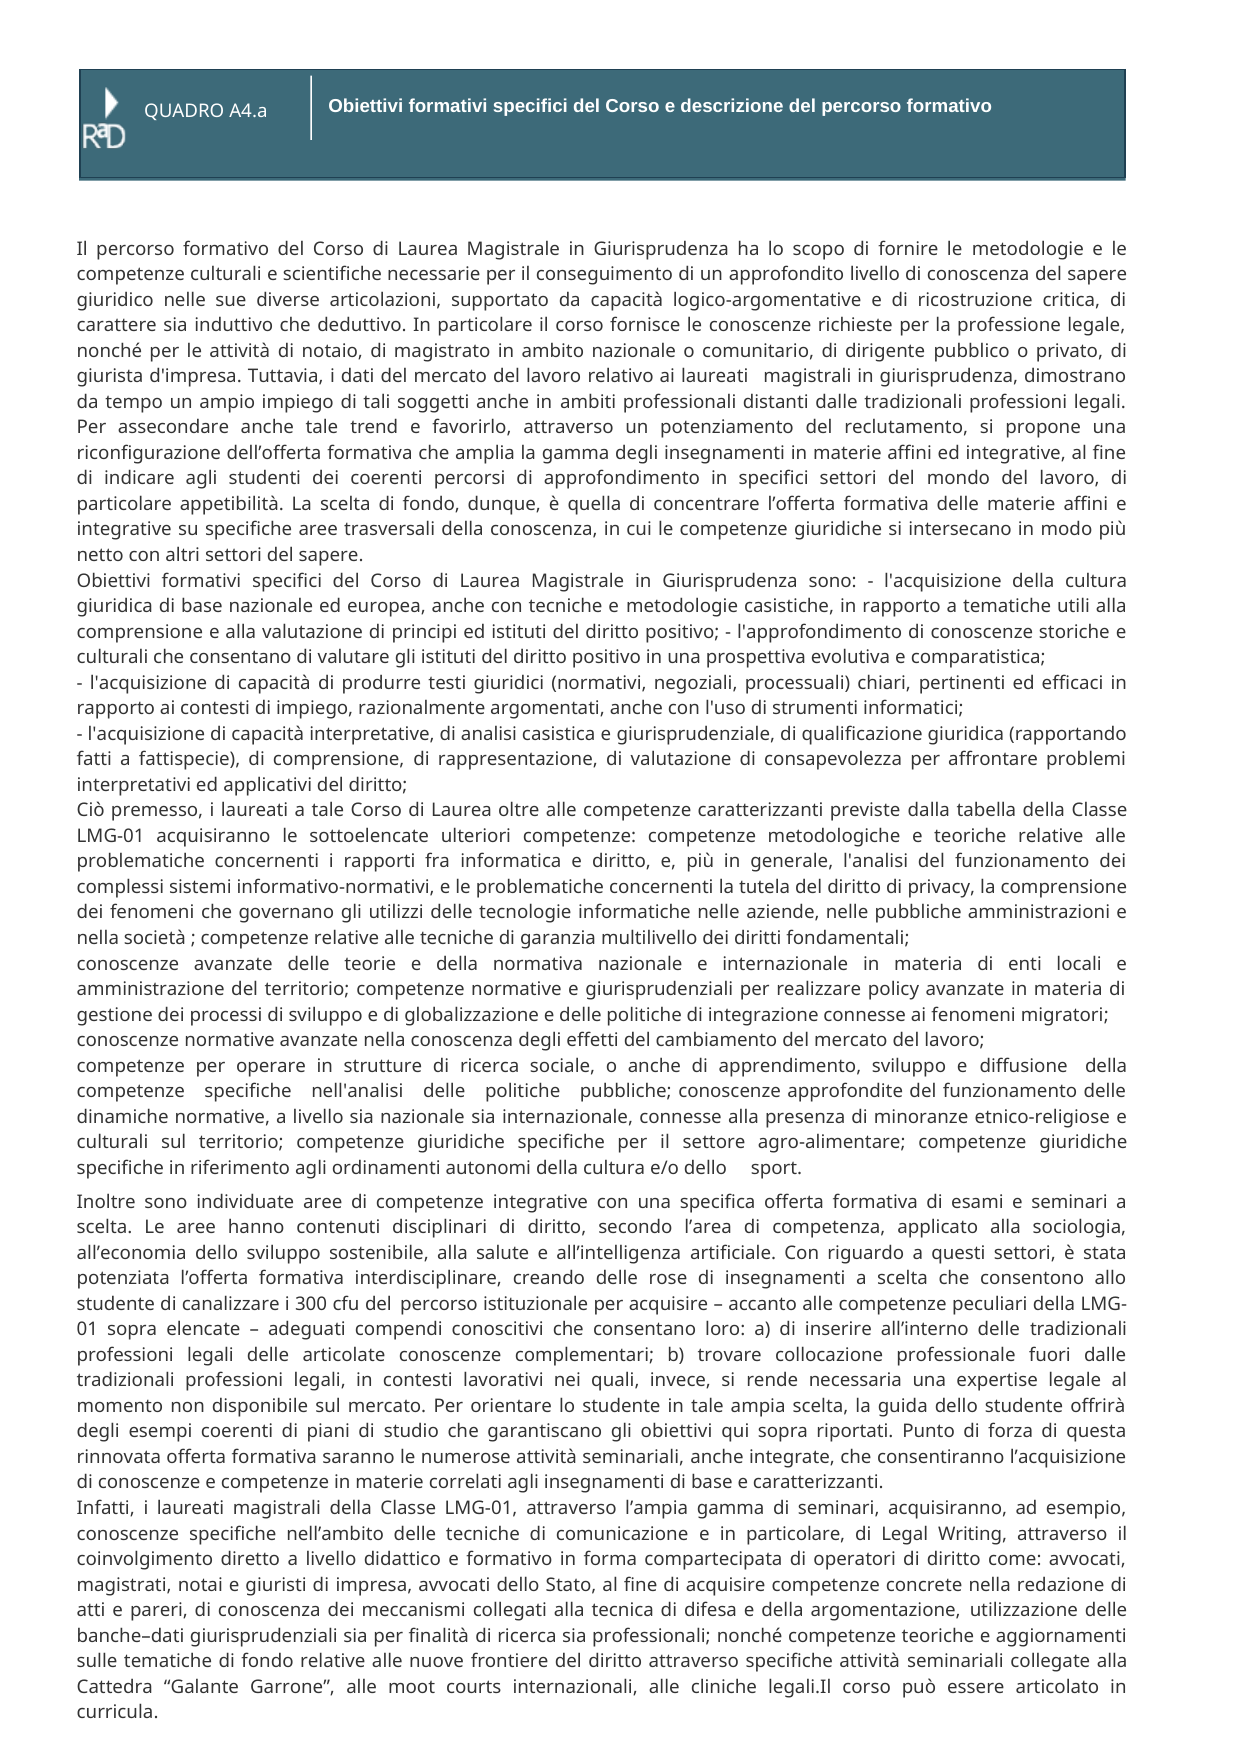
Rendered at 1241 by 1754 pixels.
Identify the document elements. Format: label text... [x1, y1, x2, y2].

table_header QUADRO A4.a Obiettivi formativi specifici del Corso e descrizione del percorso formativo [81, 70, 1124, 177]
text - l'acquisizione di capacità interpretative, di analisi casistica e giurisprudenziale, di qualificazione giuridica (rapportando fatti a fattispecie), di comprensione, di rappresentazione, di valutazione di consapevolezza per affrontare problemi interpretativi ed applicativi del diritto; [76, 720, 1127, 797]
text Infatti, i laureati magistrali della Classe LMG-01, attraverso l’ampia gamma di seminari, acquisiranno, ad esempio, conoscenze specifiche nell’ambito delle tecniche di comunicazione e in particolare, di Legal Writing, attraverso il coinvolgimento diretto a livello didattico e formativo in forma compartecipata di operatori di diritto come: avvocati, magistrati, notai e giuristi di impresa, avvocati dello Stato, al fine di acquisire competenze concrete nella redazione di atti e pareri, di conoscenza dei meccanismi collegati alla tecnica di difesa e della argomentazione, utilizzazione delle banche–dati giurisprudenziali sia per finalità di ricerca sia professionali; nonché competenze teoriche e aggiornamenti sulle tematiche di fondo relative alle nuove frontiere del diritto attraverso specifiche attività seminariali collegate alla Cattedra “Galante Garrone”, alle moot courts internazionali, alle cliniche legali.Il corso può essere articolato in curricula. [76, 1494, 1127, 1724]
text conoscenze normative avanzate nella conoscenza degli effetti del cambiamento del mercato del lavoro; [76, 1027, 1127, 1052]
text Obiettivi formativi specifici del Corso di Laurea Magistrale in Giurisprudenza sono: - l'acquisizione della cultura giuridica di base nazionale ed europea, anche con tecniche e metodologie casistiche, in rapporto a tematiche utili alla comprensione e alla valutazione di principi ed istituti del diritto positivo; - l'approfondimento di conoscenze storiche e culturali che consentano di valutare gli istituti del diritto positivo in una prospettiva evolutiva e comparatistica; [76, 567, 1127, 669]
text Inoltre sono individuate aree di competenze integrative con una specifica offerta formativa di esami e seminari a scelta. Le aree hanno contenuti disciplinari di diritto, secondo l’area di competenza, applicato alla sociologia, all’economia dello sviluppo sostenibile, alla salute e all’intelligenza artificiale. Con riguardo a questi settori, è stata potenziata l’offerta formativa interdisciplinare, creando delle rose di insegnamenti a scelta che consentono allo studente di canalizzare i 300 cfu del percorso istituzionale per acquisire – accanto alle competenze peculiari della LMG-01 sopra elencate – adeguati compendi conoscitivi che consentano loro: a) di inserire all’interno delle tradizionali professioni legali delle articolate conoscenze complementari; b) trovare collocazione professionale fuori dalle tradizionali professioni legali, in contesti lavorativi nei quali, invece, si rende necessaria una expertise legale al momento non disponibile sul mercato. Per orientare lo studente in tale ampia scelta, la guida dello studente offrirà degli esempi coerenti di piani di studio che garantiscano gli obiettivi qui sopra riportati. Punto di forza di questa rinnovata offerta formativa saranno le numerose attività seminariali, anche integrate, che consentiranno l’acquisizione di conoscenze e competenze in materie correlati agli insegnamenti di base e caratterizzanti. [76, 1188, 1127, 1494]
text - l'acquisizione di capacità di produrre testi giuridici (normativi, negoziali, processuali) chiari, pertinenti ed efficaci in rapporto ai contesti di impiego, razionalmente argomentati, anche con l'uso di strumenti informatici; [76, 669, 1127, 720]
text competenze per operare in strutture di ricerca sociale, o anche di apprendimento, sviluppo e diffusione della competenze specifiche nell'analisi delle politiche pubbliche; conoscenze approfondite del funzionamento delle dinamiche normative, a livello sia nazionale sia internazionale, connesse alla presenza di minoranze etnico-religiose e culturali sul territorio; competenze giuridiche specifiche per il settore agro-alimentare; competenze giuridiche specifiche in riferimento agli ordinamenti autonomi della cultura e/o dello sport. [76, 1052, 1127, 1180]
text conoscenze avanzate delle teorie e della normativa nazionale e internazionale in materia di enti locali e amministrazione del territorio; competenze normative e giurisprudenziali per realizzare policy avanzate in materia di gestione dei processi di sviluppo e di globalizzazione e delle politiche di integrazione connesse ai fenomeni migratori; [76, 950, 1127, 1027]
text Ciò premesso, i laureati a tale Corso di Laurea oltre alle competenze caratterizzanti previste dalla tabella della Classe LMG-01 acquisiranno le sottoelencate ulteriori competenze: competenze metodologiche e teoriche relative alle problematiche concernenti i rapporti fra informatica e diritto, e, più in generale, l'analisi del funzionamento dei complessi sistemi informativo-normativi, e le problematiche concernenti la tutela del diritto di privacy, la comprensione dei fenomeni che governano gli utilizzi delle tecnologie informatiche nelle aziende, nelle pubbliche amministrazioni e nella società ; competenze relative alle tecniche di garanzia multilivello dei diritti fondamentali; [76, 797, 1127, 950]
text Il percorso formativo del Corso di Laurea Magistrale in Giurisprudenza ha lo scopo di fornire le metodologie e le competenze culturali e scientifiche necessarie per il conseguimento di un approfondito livello di conoscenza del sapere giuridico nelle sue diverse articolazioni, supportato da capacità logico-argomentative e di ricostruzione critica, di carattere sia induttivo che deduttivo. In particolare il corso fornisce le conoscenze richieste per la professione legale, nonché per le attività di notaio, di magistrato in ambito nazionale o comunitario, di dirigente pubblico o privato, di giurista d'impresa. Tuttavia, i dati del mercato del lavoro relativo ai laureati magistrali in giurisprudenza, dimostrano da tempo un ampio impiego di tali soggetti anche in ambiti professionali distanti dalle tradizionali professioni legali. Per assecondare anche tale trend e favorirlo, attraverso un potenziamento del reclutamento, si propone una riconfigurazione dell’offerta formativa che amplia la gamma degli insegnamenti in materie affini ed integrative, al fine di indicare agli studenti dei coerenti percorsi di approfondimento in specifici settori del mondo del lavoro, di particolare appetibilità. La scelta di fondo, dunque, è quella di concentrare l’offerta formativa delle materie affini e integrative su specifiche aree trasversali della conoscenza, in cui le competenze giuridiche si intersecano in modo più netto con altri settori del sapere. [76, 235, 1127, 567]
